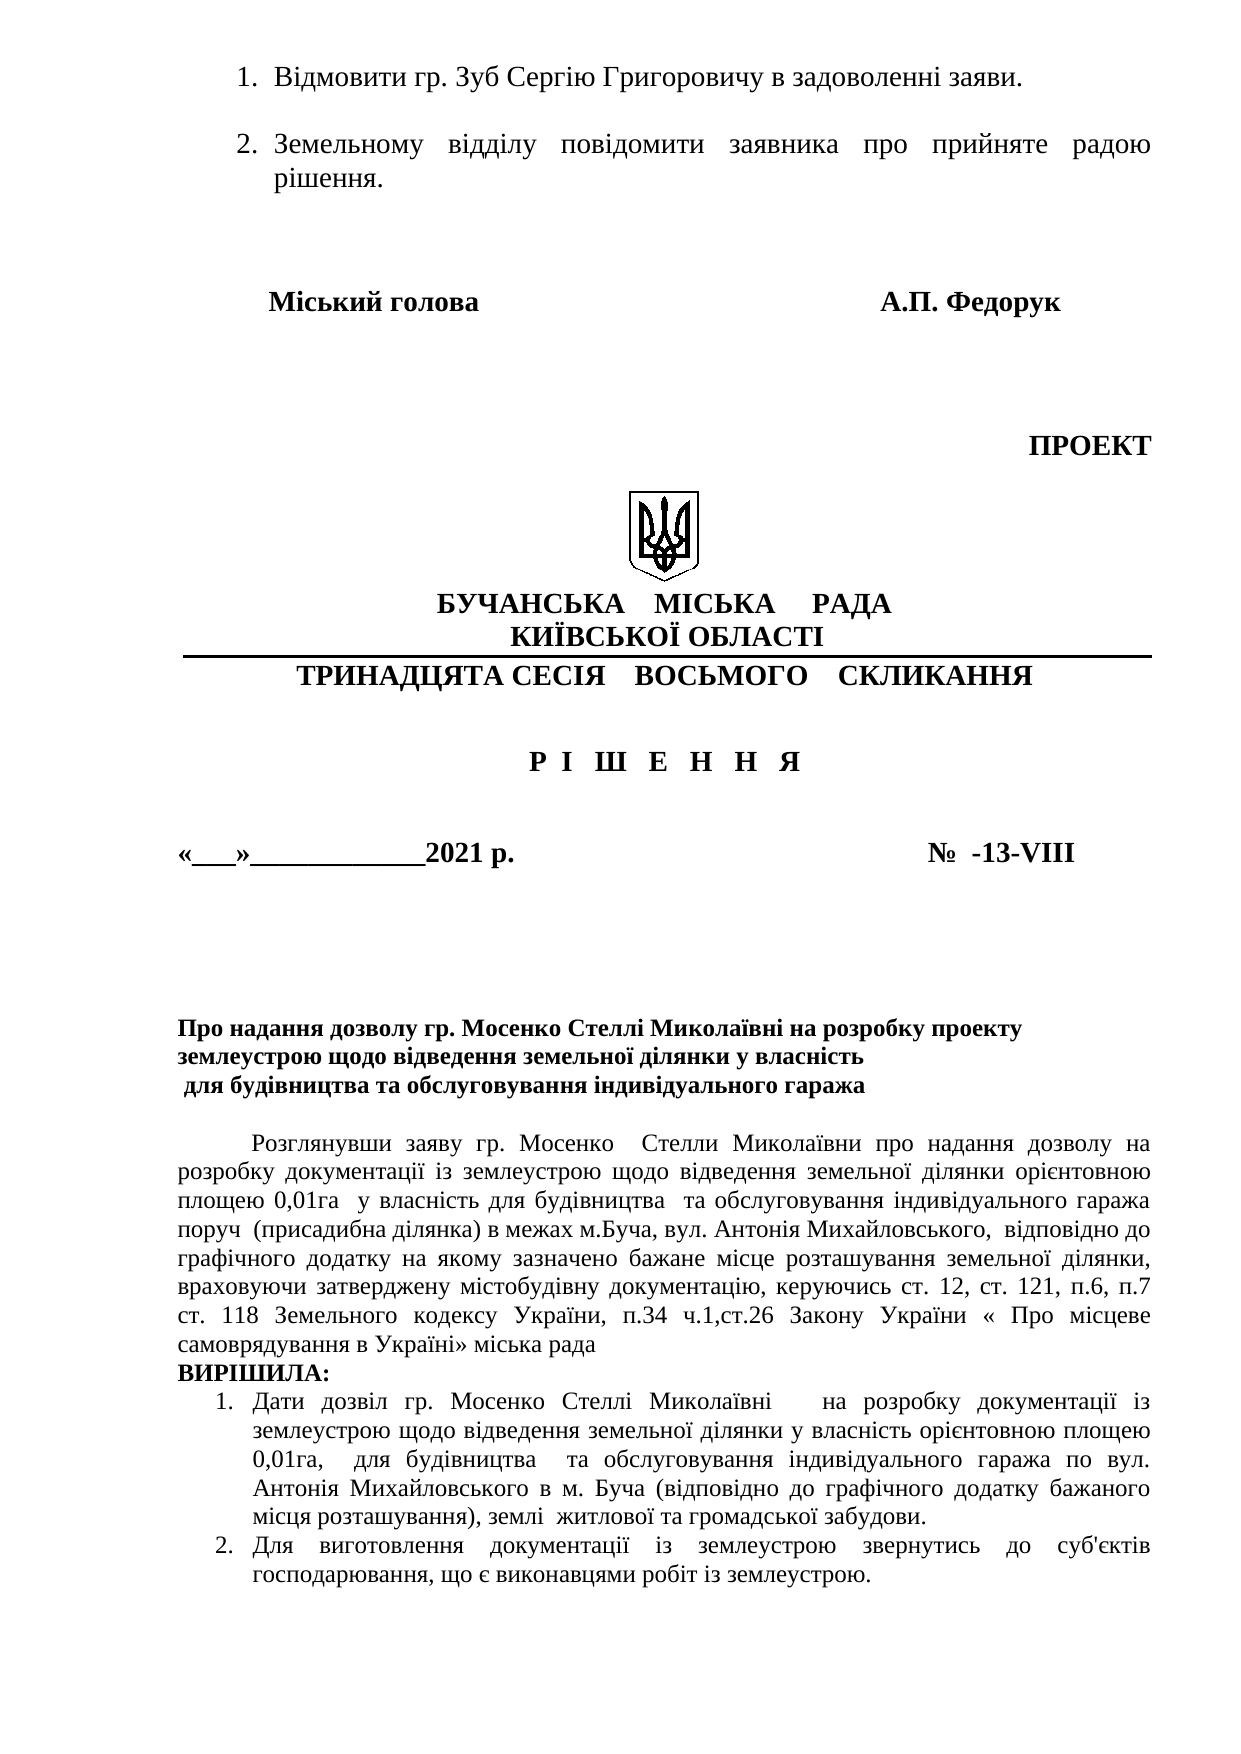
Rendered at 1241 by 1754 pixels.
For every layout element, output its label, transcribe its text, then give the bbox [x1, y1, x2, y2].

list Дати дозвіл гр. Мосенко Стеллі Миколаївні на розробку документації із землеустрою щодо відведення земельної ділянки у власність орієнтовною площею 0,01га, для будівництва та обслуговування індивідуального гаража по вул. Антонія Михайловського в м. Буча (відповідно до графічного додатку бажаного місця розташування), землі житлової та громадської забудови. [215, 1386, 1152, 1530]
text Міський голова А.П. Федорук [177, 284, 1152, 318]
text Р І Ш Е Н Н Я [177, 744, 1152, 778]
text Розглянувши заяву гр. Мосенко Стелли Миколаївни про надання дозволу на розробку документації із землеустрою щодо відведення земельної ділянки орієнтовною площею 0,01га у власність для будівництва та обслуговування індивідуального гаража поруч (присадибна ділянка) в межах м.Буча, вул. Антонія Михайловського, відповідно до графічного додатку на якому зазначено бажане місце розташування земельної ділянки, враховуючи затверджену містобудівну документацію, керуючись ст. 12, ст. 121, п.6, п.7 ст. 118 Земельного кодексу України, п.34 ч.1,ст.26 Закону України « Про місцеве самоврядування в Україні» міська рада [177, 1128, 1152, 1358]
list Для виготовлення документації із землеустрою звернутись до суб'єктів господарювання, що є виконавцями робіт із землеустрою. [215, 1530, 1152, 1588]
list Відмовити гр. Зуб Сергію Григоровичу в задоволенні заяви. [236, 59, 1152, 93]
text землеустрою щодо відведення земельної ділянки у власність [177, 1041, 1152, 1070]
text ВИРІШИЛА: [177, 1358, 1152, 1386]
text Про надання дозволу гр. Мосенко Стеллі Миколаївні на розробку проекту [177, 1013, 1152, 1041]
text БУЧАНСЬКА МІСЬКА РАДА [177, 586, 1152, 619]
text ТРИНАДЦЯТА СЕСІЯ ВОСЬМОГО СКЛИКАННЯ [177, 658, 1152, 692]
list Земельному відділу повідомити заявника про прийняте радою рішення. [236, 126, 1152, 193]
text ПРОЕКТ [177, 428, 1152, 462]
text КИЇВСЬКОЇ ОБЛАСТІ [183, 619, 1152, 655]
text «___»____________2021 р. № -13-VIIІ [177, 835, 1152, 869]
text для будівництва та обслуговування індивідуального гаража [177, 1070, 1152, 1099]
